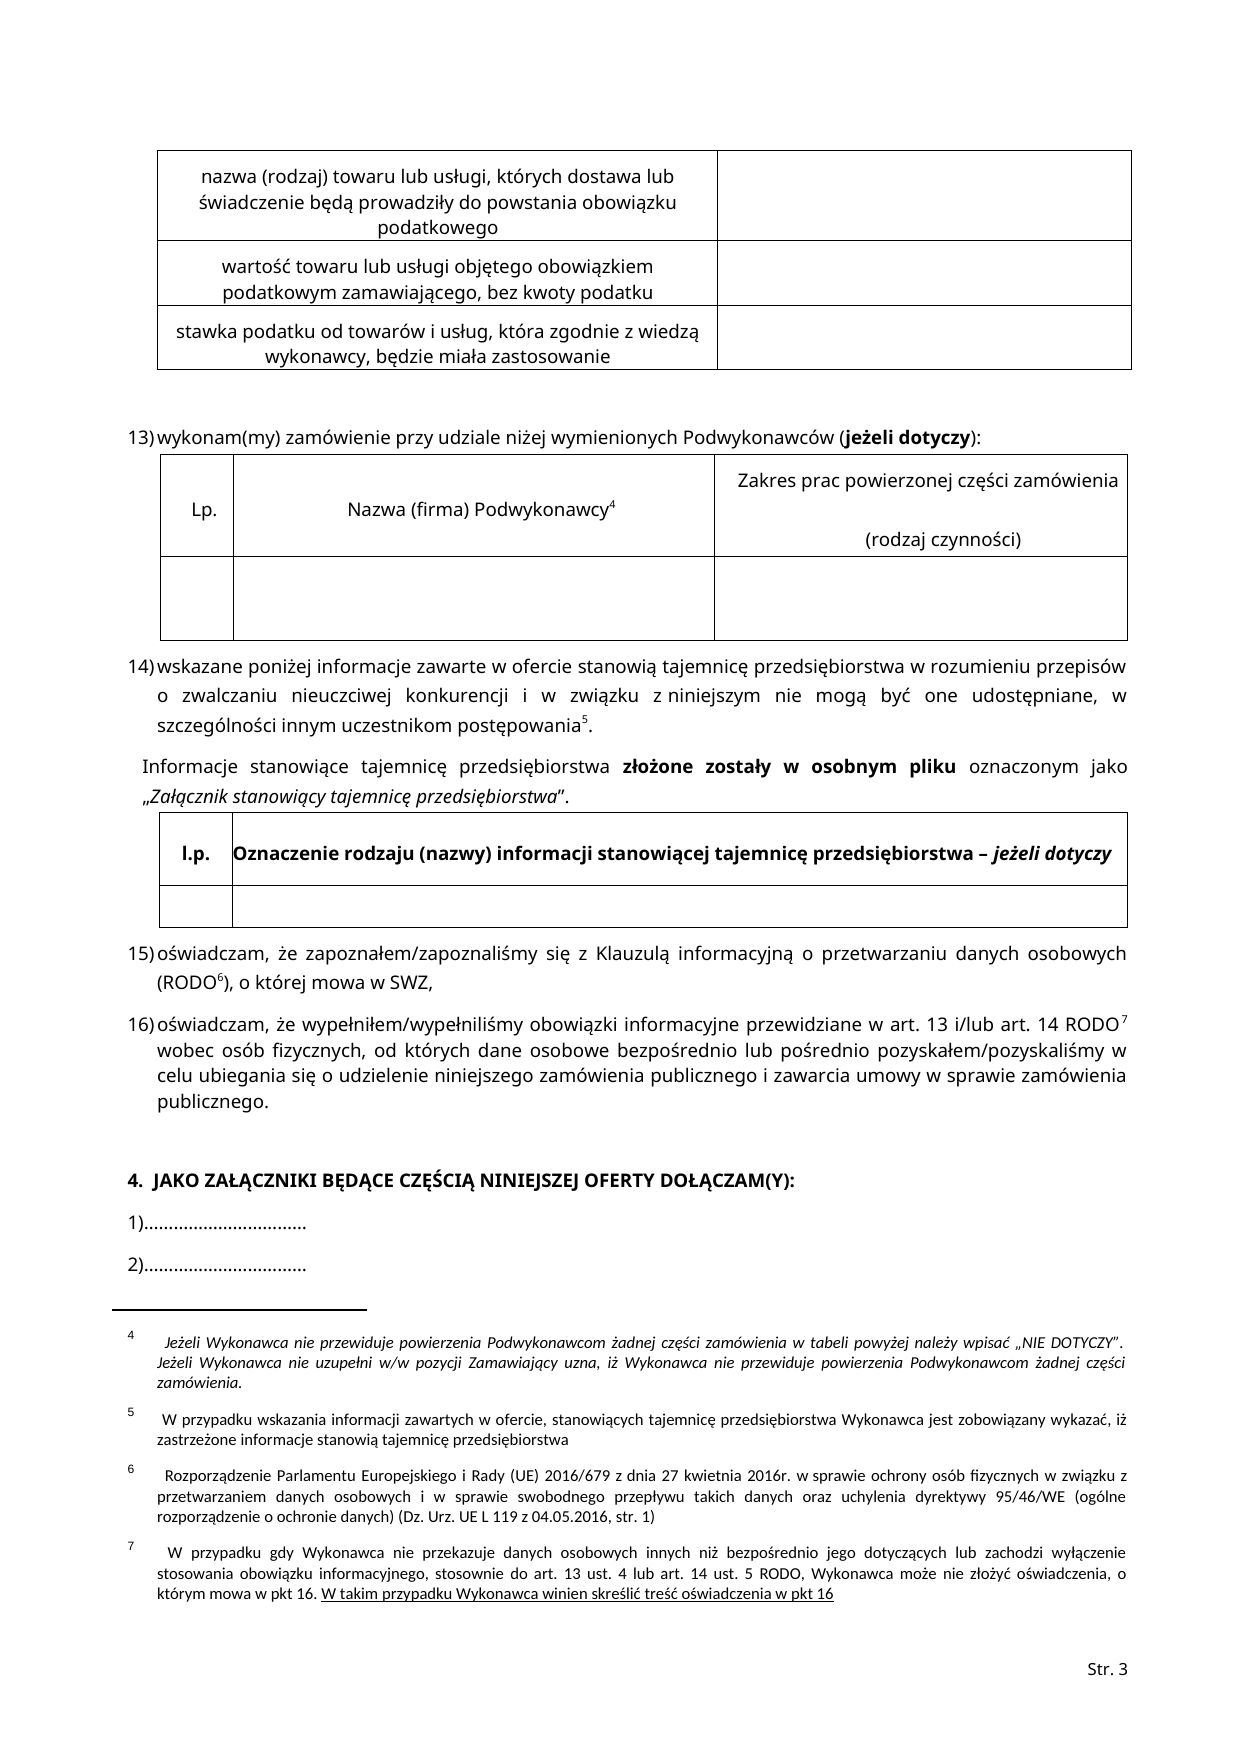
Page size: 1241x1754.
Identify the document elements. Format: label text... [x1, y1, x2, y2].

table_cell [718, 306, 1131, 369]
table_cell stawka podatku od towarów i usług, która zgodnie z wiedzą wykonawcy, będzie miała zastosowanie [158, 306, 717, 369]
list Informacje stanowiące tajemnicę przedsiębiorstwa złożone zostały w osobnym pliku oznaczonym jako „Załącznik stanowiący tajemnicę przedsiębiorstwa”. [142, 754, 1128, 808]
text 4. JAKO ZAŁĄCZNIKI BĘDĄCE CZĘŚCIĄ NINIEJSZEJ OFERTY DOŁĄCZAM(Y): [127, 1168, 1128, 1193]
table_header Oznaczenie rodzaju (nazwy) informacji stanowiącej tajemnicę przedsiębiorstwa – jeżeli dotyczy [233, 813, 1127, 884]
table_cell [160, 886, 232, 927]
table_cell [161, 557, 233, 640]
list oświadczam, że zapoznałem/zapoznaliśmy się z Klauzulą informacyjną o przetwarzaniu danych osobowych (RODO), o której mowa w SWZ, [127, 940, 1128, 995]
table_header l.p. [160, 813, 232, 884]
table_header Lp. [161, 455, 233, 556]
table_cell [718, 241, 1131, 305]
table_header [718, 151, 1131, 240]
table_header Zakres prac powierzonej części zamówienia (rodzaj czynności) [715, 455, 1127, 556]
table_cell [234, 557, 714, 640]
list wykonam(my) zamówienie przy udziale niżej wymienionych Podwykonawców (jeżeli dotyczy): [127, 424, 1128, 450]
table_cell wartość towaru lub usługi objętego obowiązkiem podatkowym zamawiającego, bez kwoty podatku [158, 241, 717, 305]
list wskazane poniżej informacje zawarte w ofercie stanowią tajemnicę przedsiębiorstwa w rozumieniu przepisów o zwalczaniu nieuczciwej konkurencji i w związku z niniejszym nie mogą być one udostępniane, w szczególności innym uczestnikom postępowania. [127, 653, 1128, 737]
text 2)…………………………… [127, 1251, 1128, 1277]
table_header Nazwa (firma) Podwykonawcy [234, 455, 714, 556]
table_cell [715, 557, 1127, 640]
table_cell [233, 886, 1127, 927]
text 1)…………………………… [127, 1209, 1128, 1235]
table_header nazwa (rodzaj) towaru lub usługi, których dostawa lub świadczenie będą prowadziły do powstania obowiązku podatkowego [158, 151, 717, 240]
list oświadczam, że wypełniłem/wypełniliśmy obowiązki informacyjne przewidziane w art. 13 i/lub art. 14 RODO wobec osób fizycznych, od których dane osobowe bezpośrednio lub pośrednio pozyskałem/pozyskaliśmy w celu ubiegania się o udzielenie niniejszego zamówienia publicznego i zawarcia umowy w sprawie zamówienia publicznego. [127, 1011, 1128, 1113]
